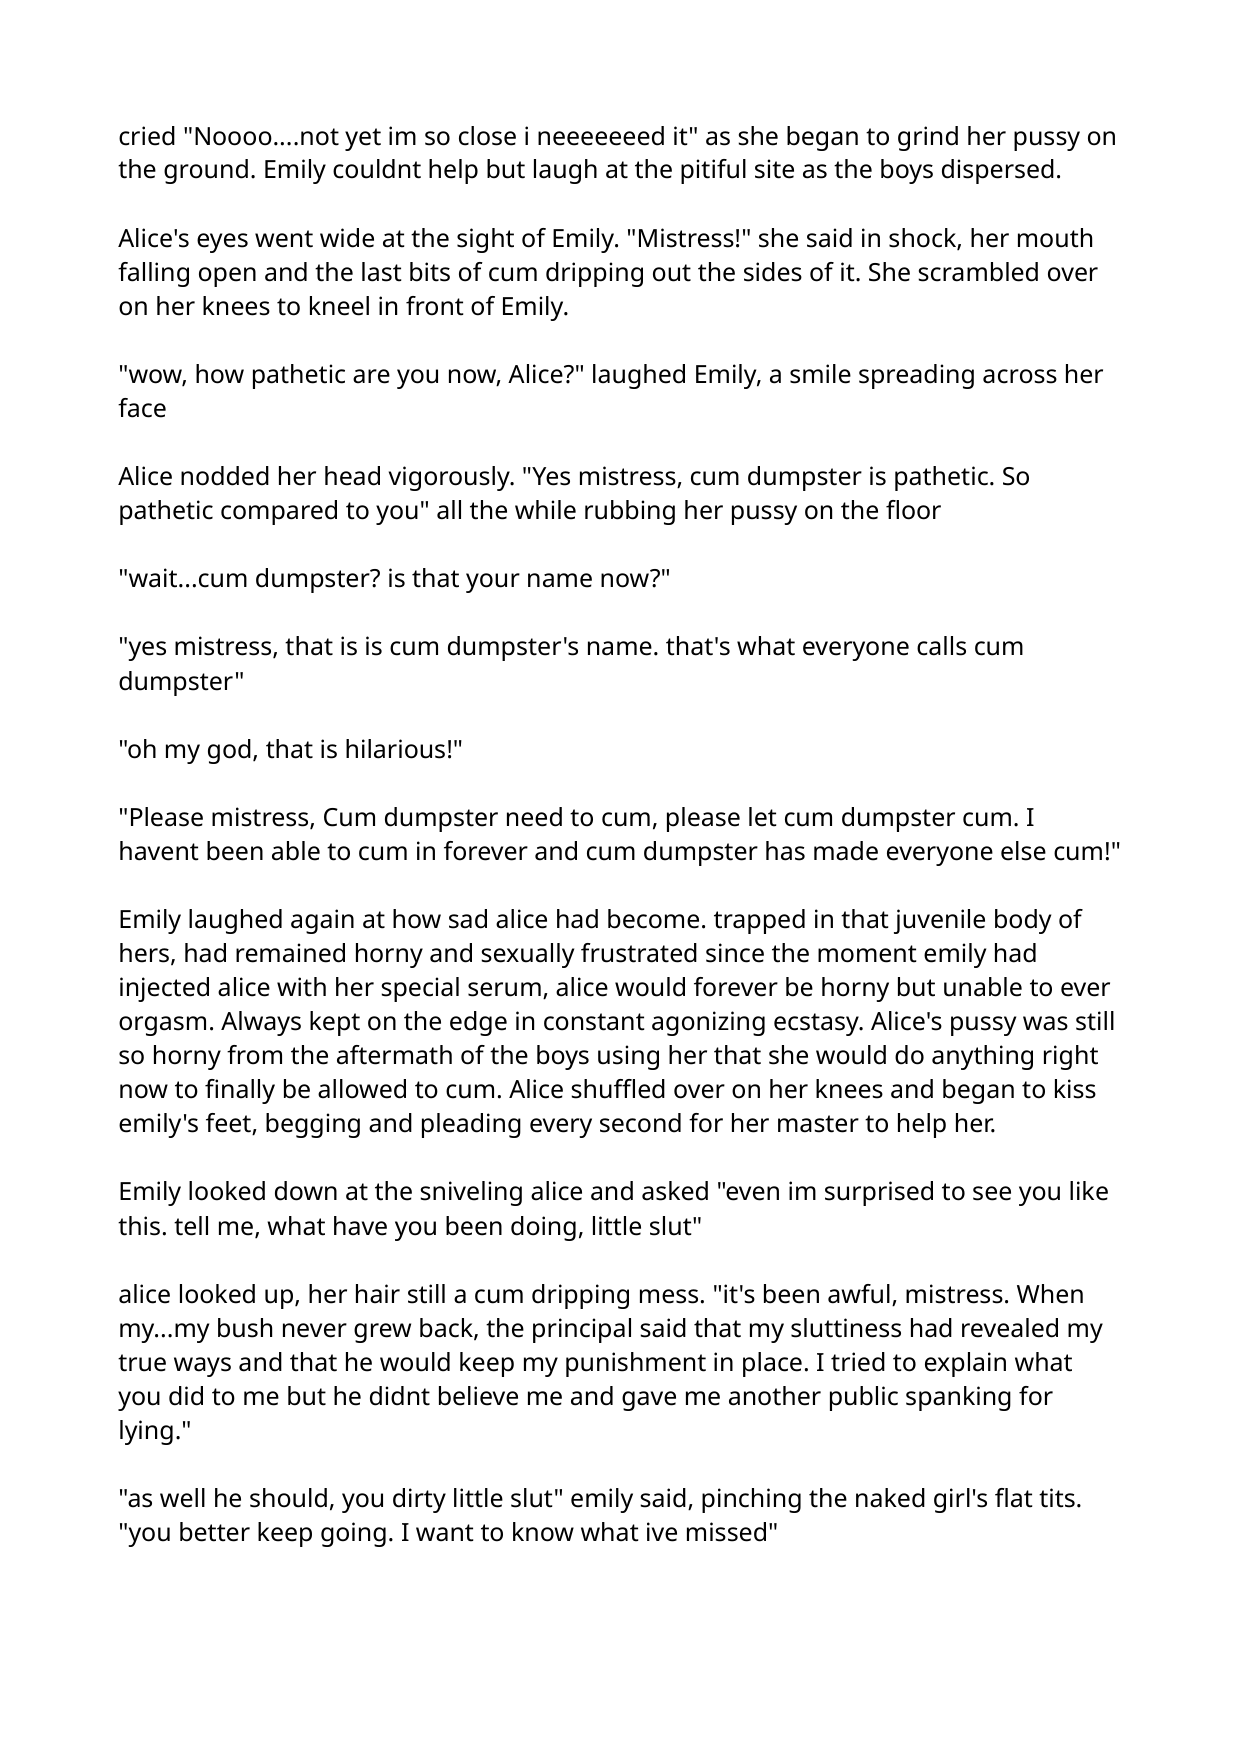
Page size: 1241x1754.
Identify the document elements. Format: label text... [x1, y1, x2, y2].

text Emily looked down at the sniveling alice and asked "even im surprised to see you like this. tell me, what have you been doing, little slut" [118, 1174, 1122, 1242]
text Alice nodded her head vigorously. "Yes mistress, cum dumpster is pathetic. So pathetic compared to you" all the while rubbing her pussy on the floor [118, 459, 1122, 527]
text "as well he should, you dirty little slut" emily said, pinching the naked girl's flat tits. "you better keep going. I want to know what ive missed" [118, 1481, 1122, 1549]
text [118, 118, 1122, 186]
text "wow, how pathetic are you now, Alice?" laughed Emily, a smile spreading across her face [118, 357, 1122, 425]
text "oh my god, that is hilarious!" [118, 731, 1122, 765]
text Alice's eyes went wide at the sight of Emily. "Mistress!" she said in shock, her mouth falling open and the last bits of cum dripping out the sides of it. She scrambled over on her knees to kneel in front of Emily. [118, 220, 1122, 322]
text alice looked up, her hair still a cum dripping mess. "it's been awful, mistress. When my...my bush never grew back, the principal said that my sluttiness had revealed my true ways and that he would keep my punishment in place. I tried to explain what you did to me but he didnt believe me and gave me another public spanking for lying." [118, 1276, 1122, 1447]
text "wait...cum dumpster? is that your name now?" [118, 561, 1122, 595]
text Emily laughed again at how sad alice had become. trapped in that juvenile body of hers, had remained horny and sexually frustrated since the moment emily had injected alice with her special serum, alice would forever be horny but unable to ever orgasm. Always kept on the edge in constant agonizing ecstasy. Alice's pussy was still so horny from the aftermath of the boys using her that she would do anything right now to finally be allowed to cum. Alice shuffled over on her knees and began to kiss emily's feet, begging and pleading every second for her master to help her. [118, 902, 1122, 1140]
text "Please mistress, Cum dumpster need to cum, please let cum dumpster cum. I havent been able to cum in forever and cum dumpster has made everyone else cum!" [118, 799, 1122, 867]
text "yes mistress, that is is cum dumpster's name. that's what everyone calls cum dumpster" [118, 629, 1122, 697]
